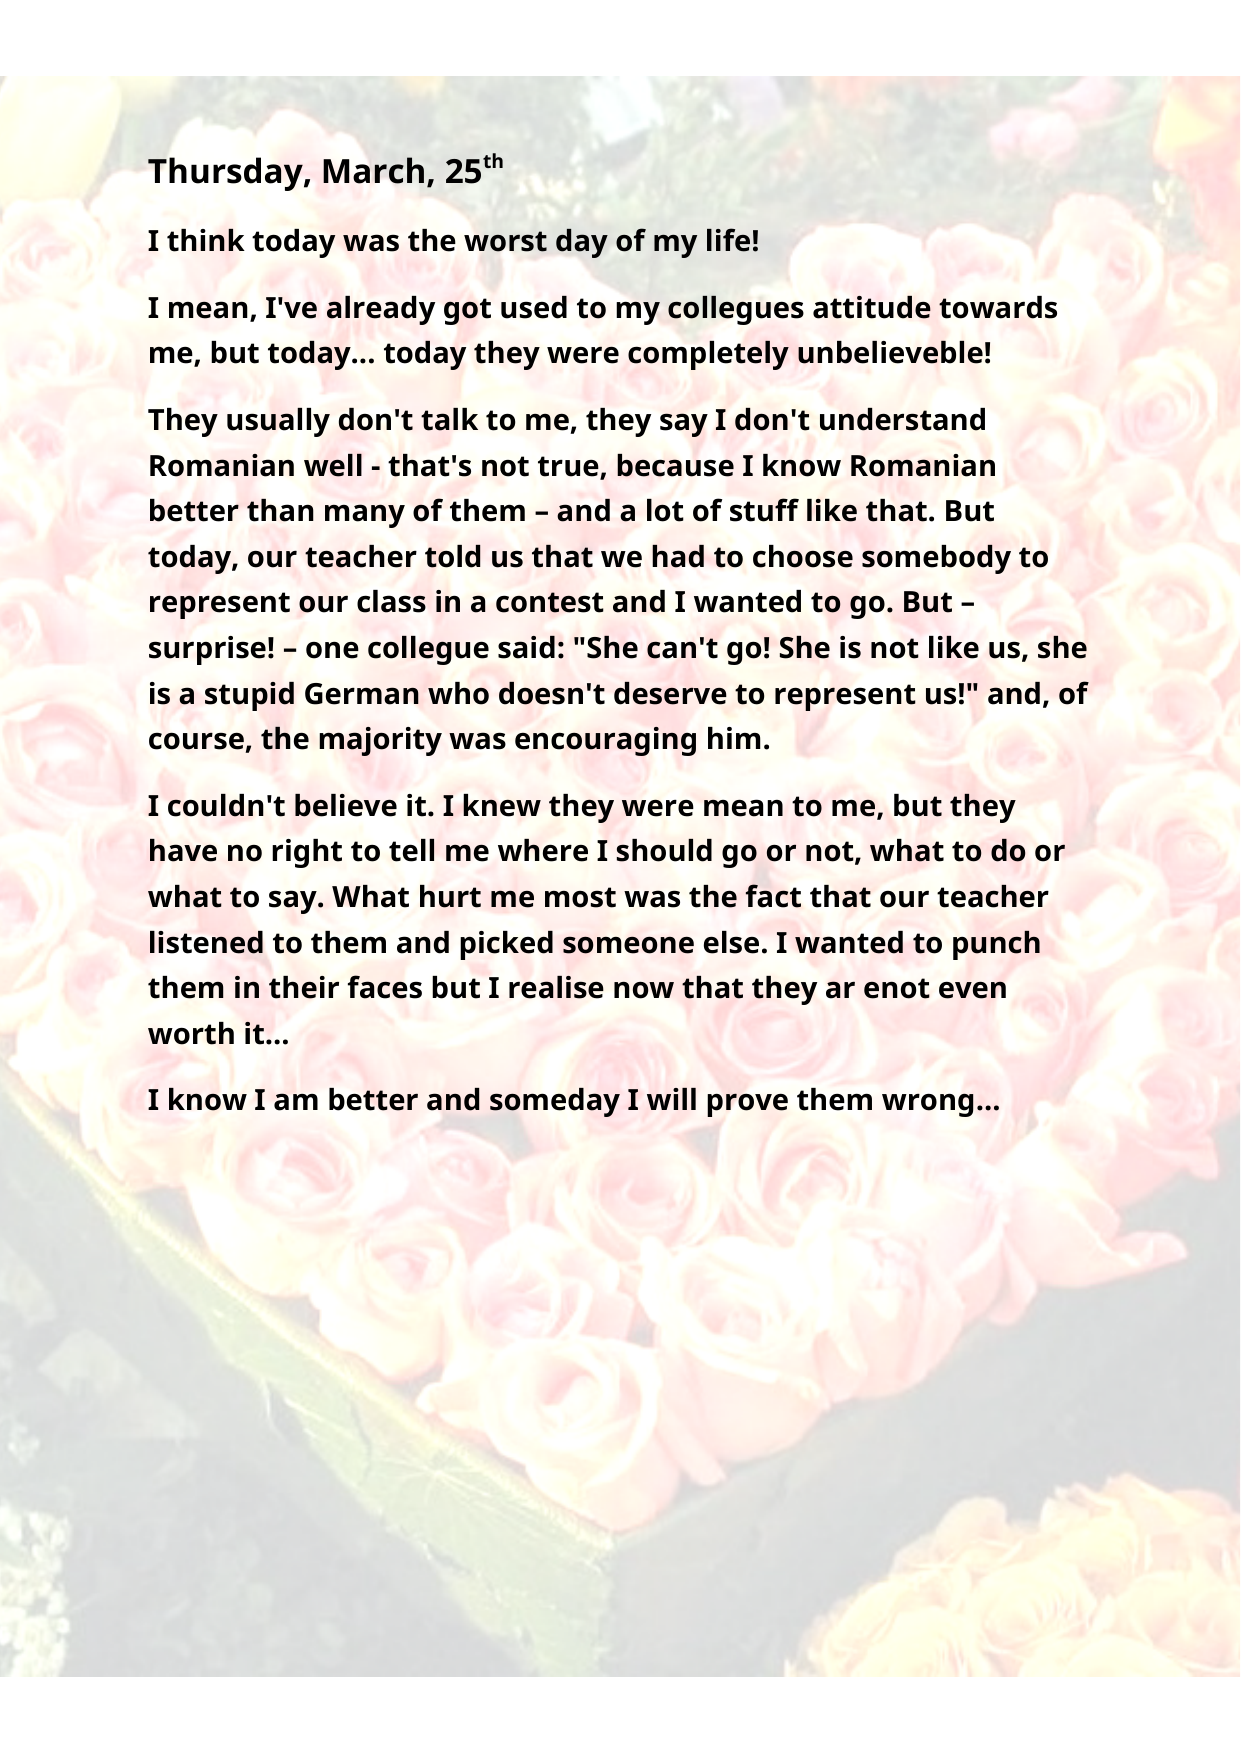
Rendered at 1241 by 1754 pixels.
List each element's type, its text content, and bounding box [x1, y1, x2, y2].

text I think today was the worst day of my life! [148, 221, 1093, 260]
text I mean, I've already got used to my collegues attitude towards me, but today... today they were completely unbelieveble! [148, 287, 1093, 372]
text Thursday, March, 25th [148, 148, 1093, 193]
text I know I am better and someday I will prove them wrong... [148, 1079, 1093, 1119]
text I couldn't believe it. I knew they were mean to me, but they have no right to tell me where I should go or not, what to do or what to say. What hurt me most was the fact that our teacher listened to them and picked someone else. I wanted to punch them in their faces but I realise now that they ar enot even worth it... [148, 785, 1093, 1053]
text They usually don't talk to me, they say I don't understand Romanian well - that's not true, because I know Romanian better than many of them – and a lot of stuff like that. But today, our teacher told us that we had to choose somebody to represent our class in a contest and I wanted to go. But – surprise! – one collegue said: "She can't go! She is not like us, she is a stupid German who doesn't deserve to represent us!" and, of course, the majority was encouraging him. [148, 399, 1093, 758]
